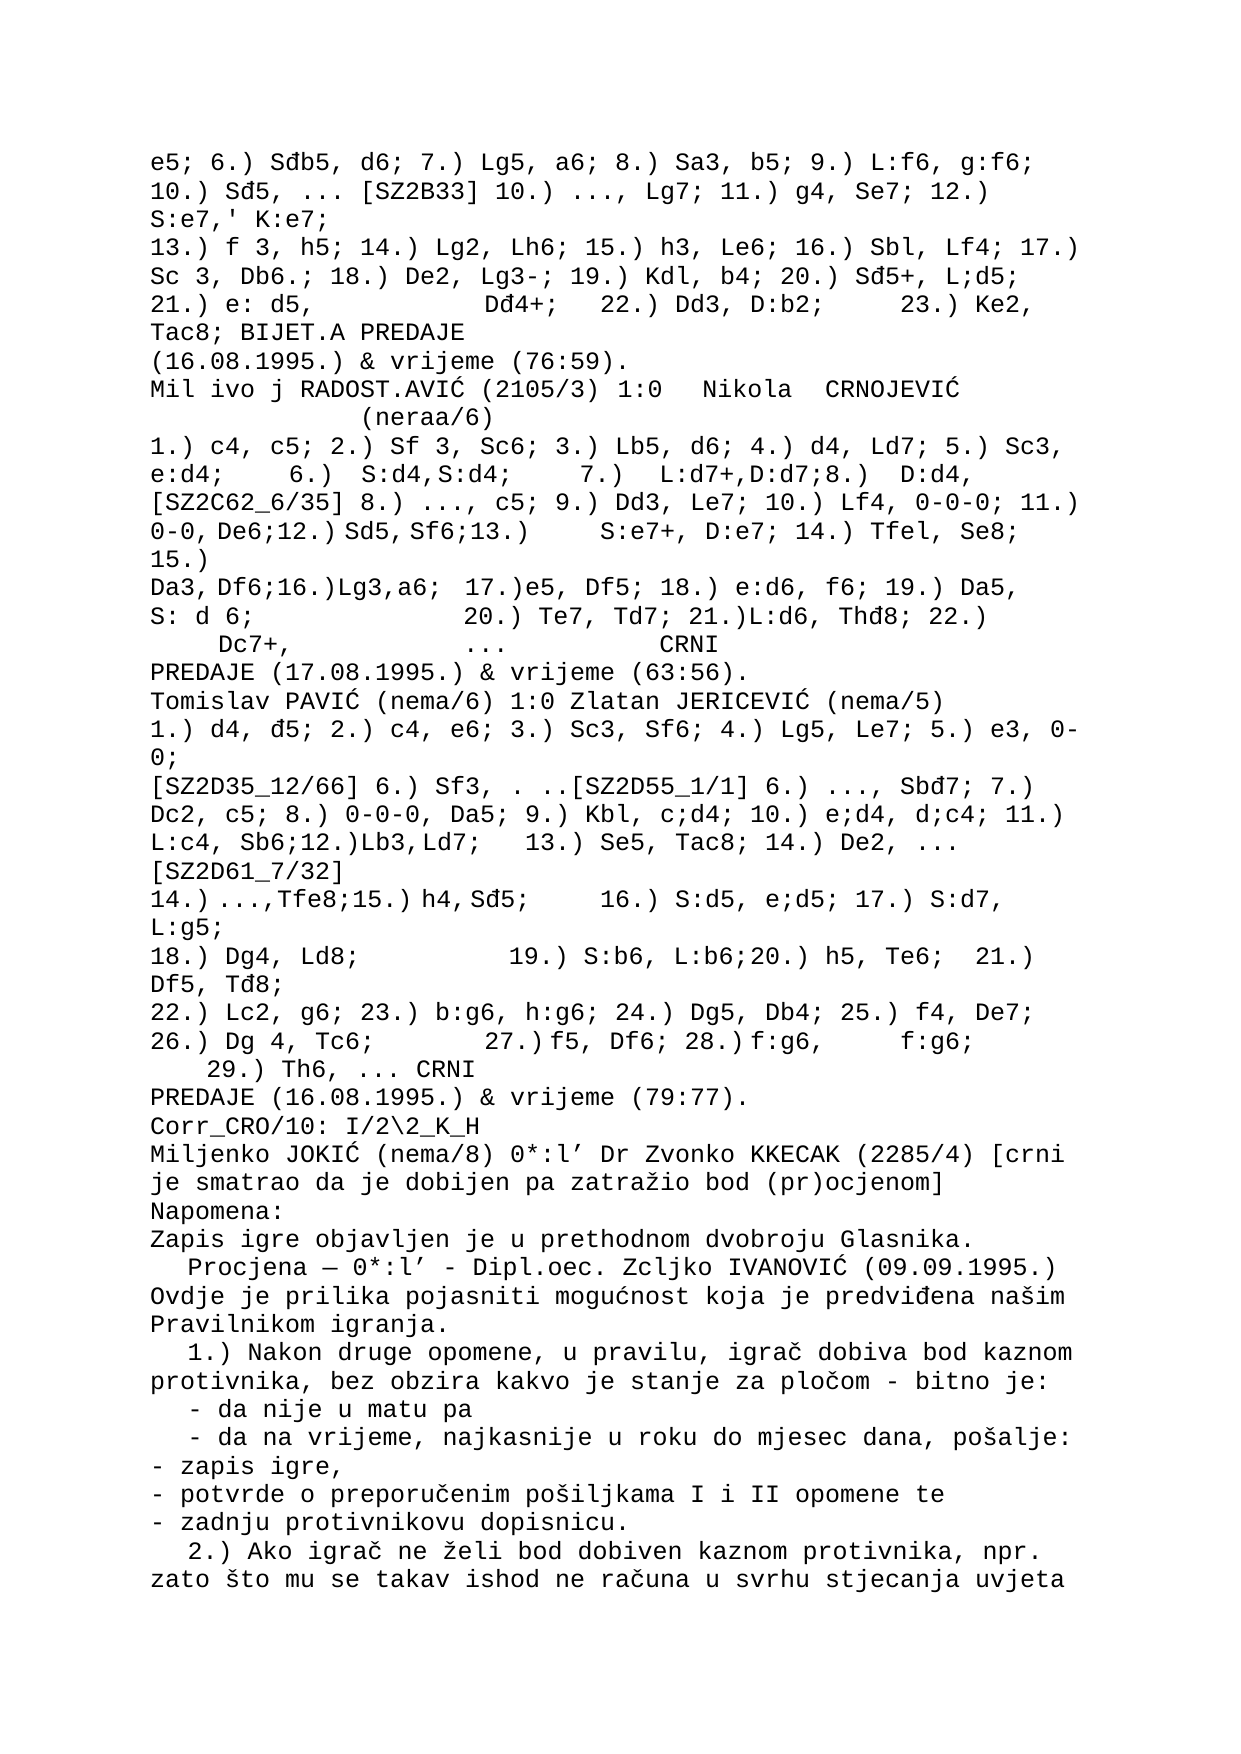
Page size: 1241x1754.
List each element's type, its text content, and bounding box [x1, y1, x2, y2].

text - da na vrijeme, najkasnije u roku do mjesec dana, pošalje: [150, 1425, 1090, 1453]
text (16.08.1995.) & vrijeme (76:59). [150, 348, 1090, 377]
text e5; 6.) Sđb5, d6; 7.) Lg5, a6; 8.) Sa3, b5; 9.) L:f6, g:f6; 10.) Sđ5, ... [SZ2B33] 10.) ..., Lg7; 11.) g4, Se7; 12.) S:e7,' K:e7; [150, 150, 1090, 235]
text - potvrde o preporučenim pošiljkama I i II opomene te [150, 1482, 1090, 1510]
text [SZ2D35_12/66] 6.) Sf3, . ..[SZ2D55_1/1] 6.) ..., Sbđ7; 7.) Dc2, c5; 8.) 0-0-0, Da5; 9.) Kbl, c;d4; 10.) e;d4, d;c4; 11.) L:c4, Sb6; 12.) Lb3, Ld7; 13.) Se5, Tac8; 14.) De2, ... [SZ2D61_7/32] [150, 773, 1090, 887]
text PREDAJE (16.08.1995.) & vrijeme (79:77). [150, 1085, 1090, 1113]
text [SZ2C62_6/35] 8.) ..., c5; 9.) Dd3, Le7; 10.) Lf4, 0-0-0; 11.) 0-0, De6; 12.) Sd5, Sf6; 13.) S:e7+, D:e7; 14.) Tfel, Se8; 15.) [150, 490, 1090, 575]
text - zapis igre, [150, 1453, 1090, 1482]
text - da nije u matu pa [150, 1397, 1090, 1425]
text Miljenko JOKIĆ (nema/8) 0*:l’ Dr Zvonko KKECAK (2285/4) [crni je smatrao da je dobijen pa zatražio bod (pr)ocjenom] [150, 1142, 1090, 1198]
text Mil ivo j RADOST.AVIĆ (2105/3) 1:0 Nikola CRNOJEVIĆ (neraa/6) [150, 377, 1090, 433]
text Da3, Df6; 16.) Lg3, a6; 17.) e5, Df5; 18.) e:d6, f6; 19.) Da5, [150, 575, 1090, 603]
text 1.) c4, c5; 2.) Sf 3, Sc6; 3.) Lb5, d6; 4.) d4, Ld7; 5.) Sc3, e:d4; 6.) S:d4, S:d4; 7.) L:d7+, D:d7; 8.) D:d4, [150, 433, 1090, 490]
text - zadnju protivnikovu dopisnicu. [150, 1510, 1090, 1538]
text 1.) Nakon druge opomene, u pravilu, igrač dobiva bod kaznom protivnika, bez obzira kakvo je stanje za pločom - bitno je: [150, 1340, 1090, 1397]
text Procjena — 0*:l’ - Dipl.oec. Zcljko IVANOVIĆ (09.09.1995.) Ovdje je prilika pojasniti mogućnost koja je predviđena našim Pravilnikom igranja. [150, 1255, 1090, 1340]
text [150, 1538, 1090, 1595]
text 14.) ..., Tfe8; 15.) h4, Sđ5; 16.) S:d5, e;d5; 17.) S:d7, L:g5; [150, 887, 1090, 943]
text 18.) Dg4, Ld8; 19.) S:b6, L:b6; 20.) h5, Te6; 21.) Df5, Tđ8; [150, 943, 1090, 1000]
text S: d 6; 20.) Te7, Td7; 21.) L:d6, Thđ8; 22.) Dc7+, ... CRNI [150, 603, 1090, 660]
text Corr_CRO/10: I/2\2_K_H [150, 1113, 1090, 1142]
text 22.) Lc2, g6; 23.) b:g6, h:g6; 24.) Dg5, Db4; 25.) f4, De7; 26.) Dg 4, Tc6; 27.) f5, Df6; 28.) f:g6, f:g6; 29.) Th6, ... CRNI [150, 1000, 1090, 1085]
text Napomena: [150, 1198, 1090, 1227]
text 13.) f 3, h5; 14.) Lg2, Lh6; 15.) h3, Le6; 16.) Sbl, Lf4; 17.) Sc 3, Db6.; 18.) De2, Lg3-; 19.) Kdl, b4; 20.) Sđ5+, L;d5; 21.) e: d5, Dđ4+; 22.) Dd3, D:b2; 23.) Ke2, Tac8; BIJET.A PREDAJE [150, 235, 1090, 348]
text PREDAJE (17.08.1995.) & vrijeme (63:56). [150, 660, 1090, 688]
text Zapis igre objavljen je u prethodnom dvobroju Glasnika. [150, 1227, 1090, 1255]
text Tomislav PAVIĆ (nema/6) 1:0 Zlatan JERICEVIĆ (nema/5) [150, 688, 1090, 717]
text 1.) d4, đ5; 2.) c4, e6; 3.) Sc3, Sf6; 4.) Lg5, Le7; 5.) e3, 0-0; [150, 717, 1090, 773]
